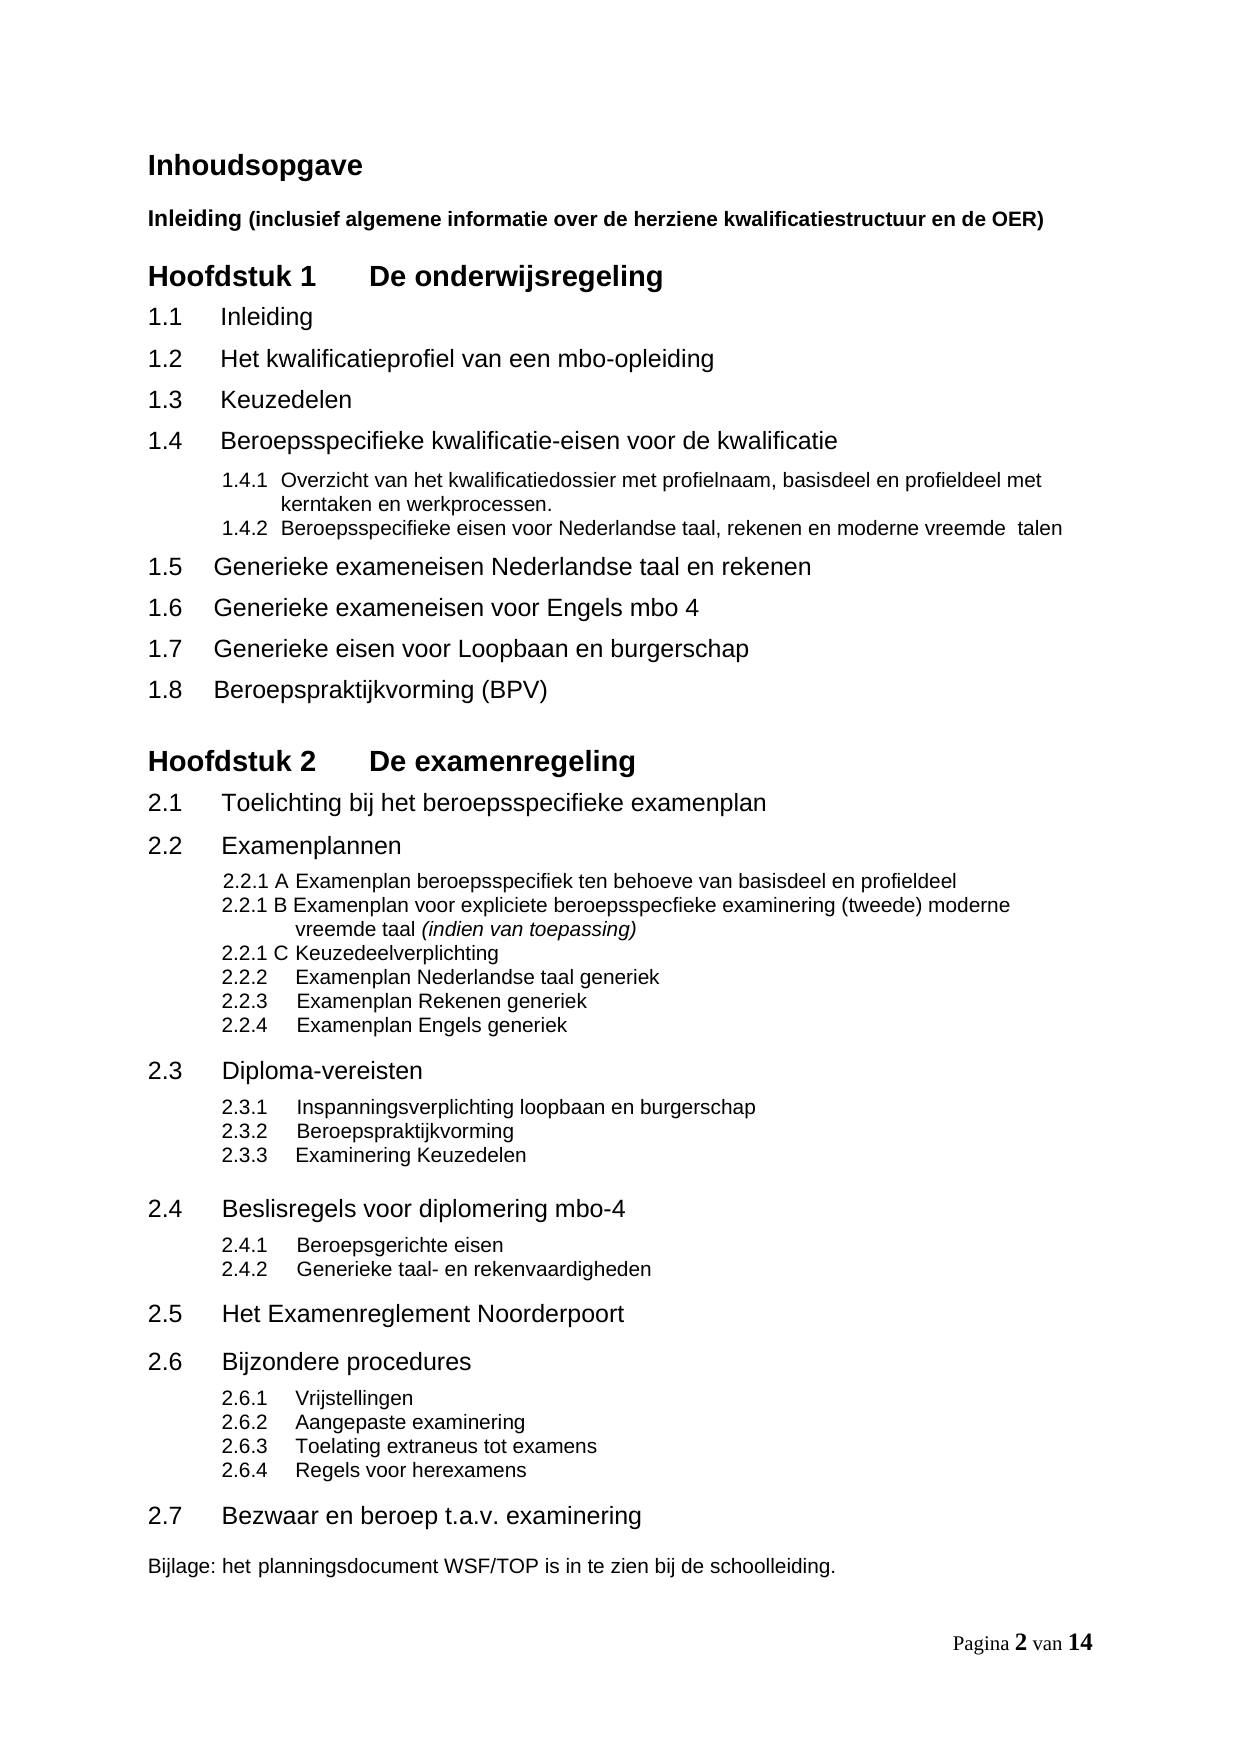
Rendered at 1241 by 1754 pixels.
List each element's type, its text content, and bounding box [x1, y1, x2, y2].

list Generieke eisen voor Loopbaan en burgerschap [148, 634, 1092, 663]
text Inhoudsopgave [148, 148, 1092, 181]
list Examenplan Engels generiek [221, 1013, 1092, 1037]
text vreemde taal (indien van toepassing) [295, 917, 1092, 941]
list Inleiding [148, 302, 1092, 331]
text 2.6.3 Toelating extraneus tot examens [221, 1434, 1092, 1458]
list Beroepsspecifieke eisen voor Nederlandse taal, rekenen en moderne vreemde talen [222, 515, 1092, 539]
text Bijlage: het planningsdocument WSF/TOP is in te zien bij de schoolleiding. [148, 1553, 1092, 1577]
list Toelichting bij het beroepsspecifieke examenplan [148, 788, 1092, 816]
text 2.2.1 C Keuzedeelverplichting [148, 941, 1092, 965]
list Beroepspraktijkvorming [221, 1118, 1092, 1142]
list Generieke taal- en rekenvaardigheden [221, 1256, 1092, 1280]
text 2.6.1 Vrijstellingen [221, 1386, 1092, 1410]
list Examenplan Rekenen generiek [221, 989, 1092, 1013]
list Beroepsspecifieke kwalificatie-eisen voor de kwalificatie [148, 426, 1092, 455]
text 2.3.3 Examinering Keuzedelen [148, 1142, 1092, 1166]
list 2.2.1 A Examenplan beroepsspecifiek ten behoeve van basisdeel en profieldeel [223, 869, 1092, 893]
list Keuzedelen [148, 385, 1092, 414]
list Generieke exameneisen Nederlandse taal en rekenen [148, 552, 1092, 581]
list Het Examenreglement Noorderpoort [148, 1299, 1092, 1328]
list Bijzondere procedures [148, 1347, 1092, 1376]
subtitle Hoofdstuk 2 De examenregeling [148, 744, 1092, 778]
list Diploma-vereisten [148, 1056, 1092, 1085]
text 2.2.1 B Examenplan voor expliciete beroepsspecfieke examinering (tweede) moderne [221, 893, 1092, 917]
subtitle Hoofdstuk 1 De onderwijsregeling [148, 259, 1092, 293]
list Generieke exameneisen voor Engels mbo 4 [148, 593, 1092, 622]
text Inleiding (inclusief algemene informatie over de herziene kwalificatiestructuur en de OER) [148, 205, 1092, 232]
list Beslisregels voor diplomering mbo-4 [148, 1194, 1092, 1223]
text 2.2.2 Examenplan Nederlandse taal generiek [221, 965, 1092, 989]
list Overzicht van het kwalificatiedossier met profielnaam, basisdeel en profieldeel met kerntaken en werkprocessen. [222, 467, 1092, 515]
list Beroepspraktijkvorming (BPV) [148, 676, 1092, 704]
text 2.6.2 Aangepaste examinering [221, 1410, 1092, 1434]
text 2.7 Bezwaar en beroep t.a.v. examinering [148, 1501, 1092, 1529]
text 2.6.4 Regels voor herexamens [221, 1458, 1092, 1482]
list Het kwalificatieprofiel van een mbo-opleiding [148, 344, 1092, 372]
list Beroepsgerichte eisen [221, 1232, 1092, 1256]
list Inspanningsverplichting loopbaan en burgerschap [221, 1094, 1092, 1118]
list Examenplannen [148, 831, 1092, 859]
